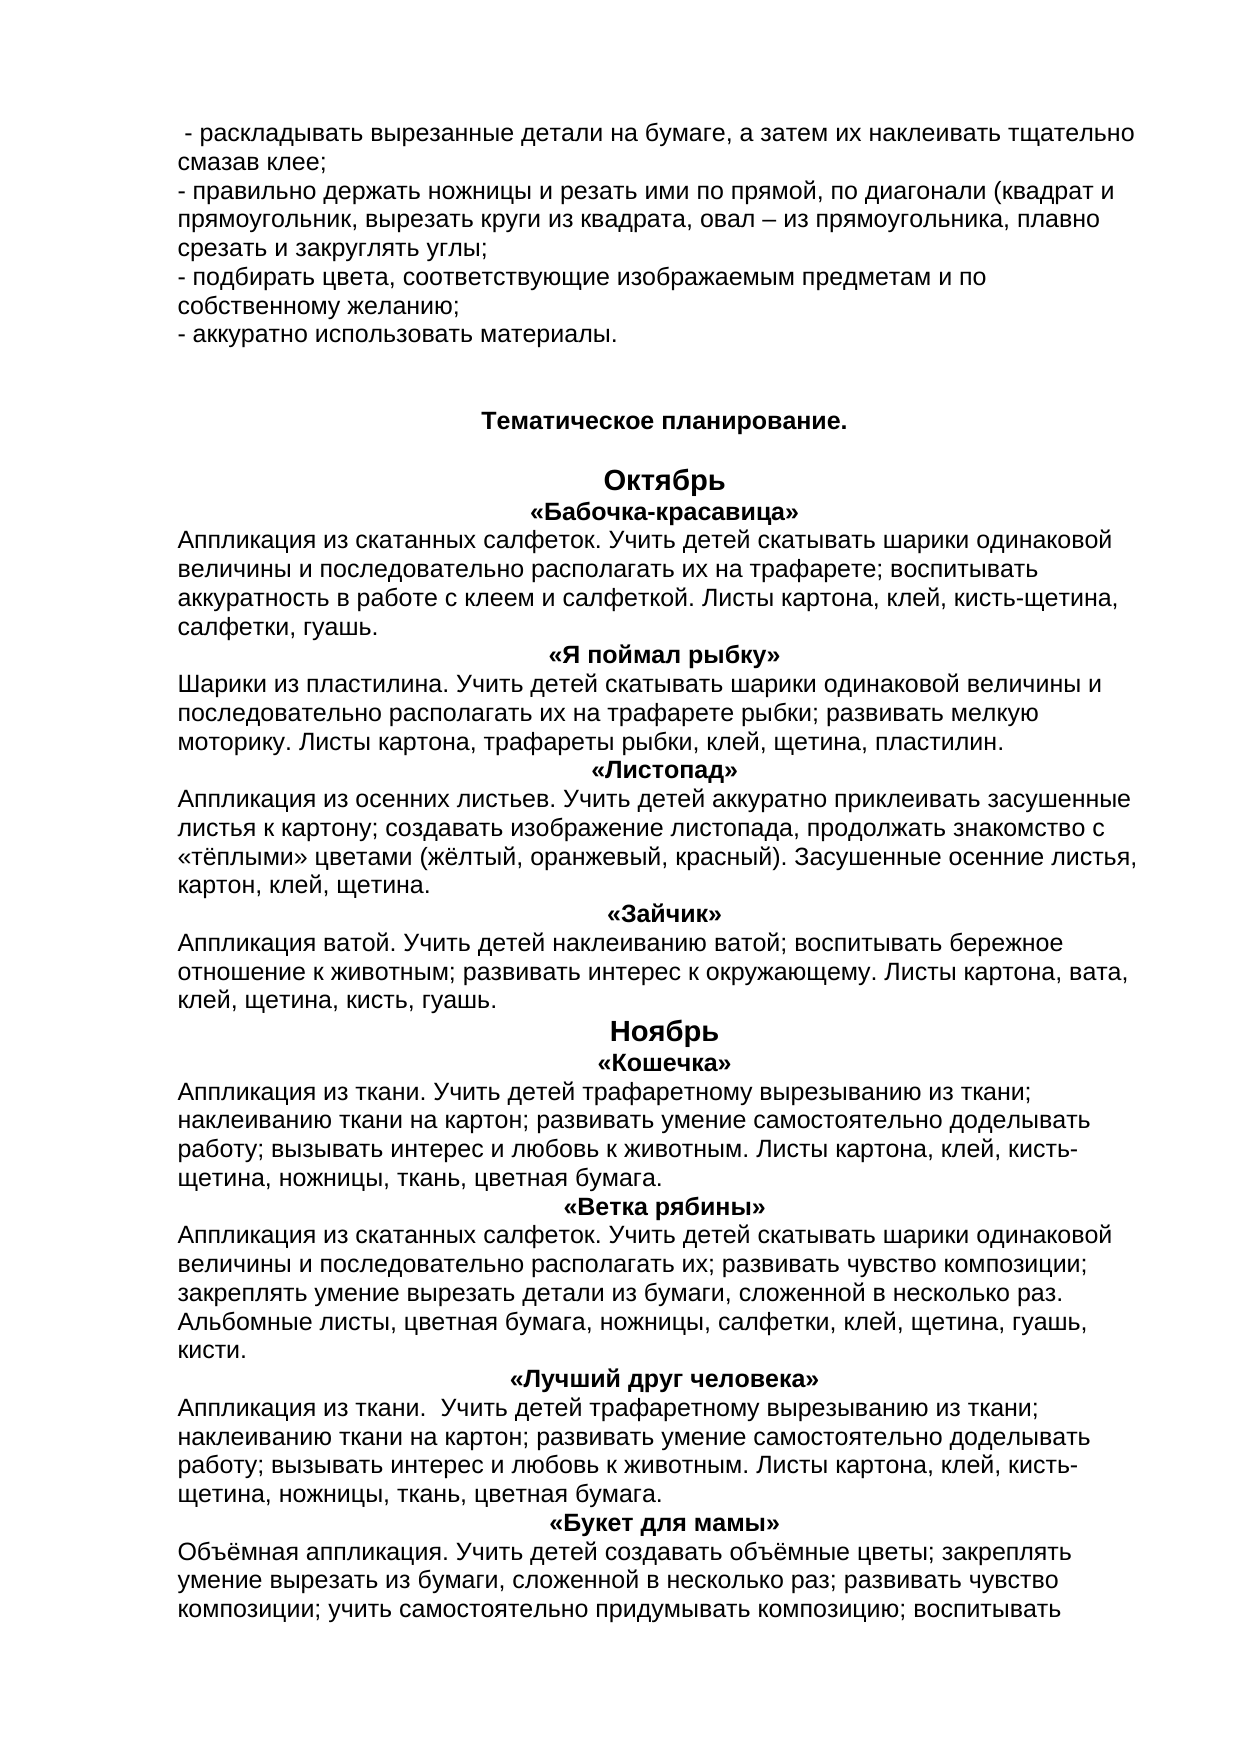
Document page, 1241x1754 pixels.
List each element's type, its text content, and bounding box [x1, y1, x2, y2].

text «Кошечка» [177, 1048, 1152, 1076]
text Аппликация из скатанных салфеток. Учить детей скатывать шарики одинаковой величины и последовательно располагать их на трафарете; воспитывать аккуратность в работе с клеем и салфеткой. Листы картона, клей, кисть-щетина, салфетки, гуашь. [177, 525, 1152, 640]
text «Я поймал рыбку» [177, 640, 1152, 669]
text - правильно держать ножницы и резать ими по прямой, по диагонали (квадрат и прямоугольник, вырезать круги из квадрата, овал – из прямоугольника, плавно срезать и закруглять углы; [177, 176, 1152, 262]
text Аппликация из осенних листьев. Учить детей аккуратно приклеивать засушенные листья к картону; создавать изображение листопада, продолжать знакомство с «тёплыми» цветами (жёлтый, оранжевый, красный). Засушенные осенние листья, картон, клей, щетина. [177, 784, 1152, 899]
text Тематическое планирование. [177, 406, 1152, 434]
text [177, 1536, 1152, 1623]
text Октябрь [177, 463, 1152, 497]
text «Ветка рябины» [177, 1191, 1152, 1220]
text - раскладывать вырезанные детали на бумаге, а затем их наклеивать тщательно смазав клее; [177, 118, 1152, 176]
text Аппликация ватой. Учить детей наклеиванию ватой; воспитывать бережное отношение к животным; развивать интерес к окружающему. Листы картона, вата, клей, щетина, кисть, гуашь. [177, 928, 1152, 1014]
text Аппликация из ткани. Учить детей трафаретному вырезыванию из ткани; наклеиванию ткани на картон; развивать умение самостоятельно доделывать работу; вызывать интерес и любовь к животным. Листы картона, клей, кисть-щетина, ножницы, ткань, цветная бумага. [177, 1393, 1152, 1508]
text Ноябрь [177, 1014, 1152, 1048]
text «Зайчик» [177, 899, 1152, 928]
text «Лучший друг человека» [177, 1364, 1152, 1393]
text «Листопад» [177, 755, 1152, 784]
text Шарики из пластилина. Учить детей скатывать шарики одинаковой величины и последовательно располагать их на трафарете рыбки; развивать мелкую моторику. Листы картона, трафареты рыбки, клей, щетина, пластилин. [177, 669, 1152, 755]
text Аппликация из скатанных салфеток. Учить детей скатывать шарики одинаковой величины и последовательно располагать их; развивать чувство композиции; закреплять умение вырезать детали из бумаги, сложенной в несколько раз. Альбомные листы, цветная бумага, ножницы, салфетки, клей, щетина, гуашь, кисти. [177, 1220, 1152, 1364]
text Аппликация из ткани. Учить детей трафаретному вырезыванию из ткани; наклеиванию ткани на картон; развивать умение самостоятельно доделывать работу; вызывать интерес и любовь к животным. Листы картона, клей, кисть-щетина, ножницы, ткань, цветная бумага. [177, 1076, 1152, 1191]
text «Букет для мамы» [177, 1508, 1152, 1536]
text - аккуратно использовать материалы. [177, 319, 1152, 348]
text «Бабочка-красавица» [177, 497, 1152, 525]
text - подбирать цвета, соответствующие изображаемым предметам и по собственному желанию; [177, 262, 1152, 319]
